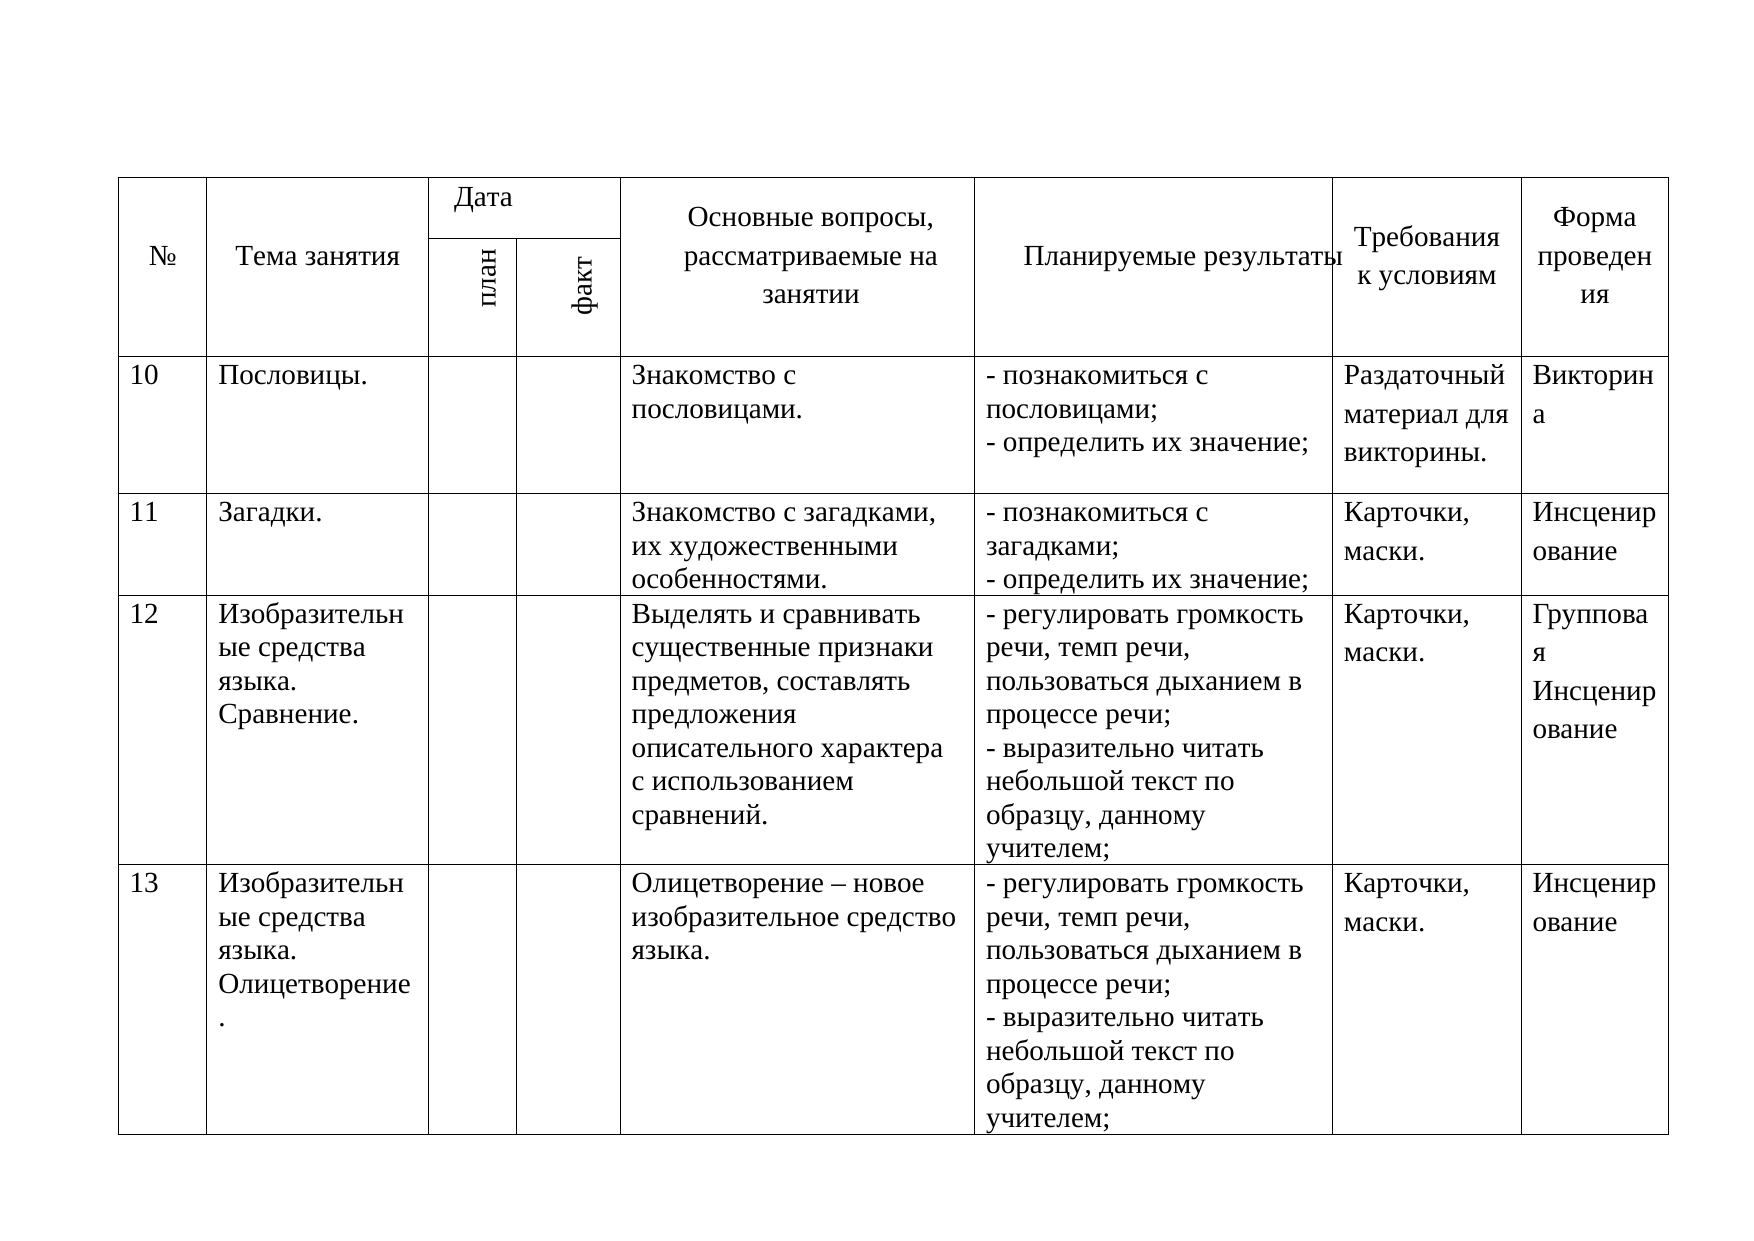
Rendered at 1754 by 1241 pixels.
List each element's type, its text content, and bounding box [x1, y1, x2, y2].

table_cell - познакомиться с загадками; - определить их значение; [975, 494, 1332, 595]
table_cell Знакомство с загадками, их художественными особенностями. [621, 494, 974, 595]
table_cell - регулировать громкость речи, темп речи, пользоваться дыханием в процессе речи; - выразительно читать небольшой текст по образцу, данному учителем; [975, 596, 1332, 864]
table_cell Изобразительные средства языка. Олицетворение. [207, 865, 428, 1133]
table_cell [517, 494, 620, 595]
table_cell - регулировать громкость речи, темп речи, пользоваться дыханием в процессе речи; - выразительно читать небольшой текст по образцу, данному учителем; [975, 865, 1332, 1133]
table_cell Олицетворение – новое изобразительное средство языка. [621, 865, 974, 1133]
table_header Дата [429, 178, 620, 238]
table_cell [517, 357, 620, 493]
table_cell Инсценирование [1522, 494, 1668, 595]
table_cell Карточки, маски. [1333, 865, 1521, 1133]
table_cell - познакомиться с пословицами; - определить их значение; [975, 357, 1332, 493]
table_cell Групповая Инсценирование [1522, 596, 1668, 864]
table_header Основные вопросы, рассматриваемые на занятии [621, 178, 974, 356]
table_cell [517, 596, 620, 864]
table_cell Инсценирование [1522, 865, 1668, 1133]
table_cell Раздаточный материал для викторины. [1333, 357, 1521, 493]
table_cell Знакомство с пословицами. [621, 357, 974, 493]
table_cell 11 [119, 494, 206, 595]
table_header № [119, 178, 206, 356]
table_cell 12 [119, 596, 206, 864]
table_cell 13 [119, 865, 206, 1133]
table_cell [429, 865, 516, 1133]
table_cell [429, 596, 516, 864]
table_cell [429, 494, 516, 595]
table_cell [517, 865, 620, 1133]
table_header Планируемые результаты [975, 178, 1332, 356]
table_header Требования к условиям [1333, 178, 1521, 356]
table_cell Пословицы. [207, 357, 428, 493]
table_cell план [429, 239, 516, 356]
table_cell [429, 357, 516, 493]
table_cell 10 [119, 357, 206, 493]
table_cell Изобразительные средства языка. Сравнение. [207, 596, 428, 864]
table_cell Загадки. [207, 494, 428, 595]
table_header Тема занятия [207, 178, 428, 356]
table_cell Карточки, маски. [1333, 596, 1521, 864]
table_cell Викторина [1522, 357, 1668, 493]
table_cell Выделять и сравнивать существенные признаки предметов, составлять предложения описательного характера с использованием сравнений. [621, 596, 974, 864]
table_cell Карточки, маски. [1333, 494, 1521, 595]
table_cell факт [517, 239, 620, 356]
table_header Форма проведения [1522, 178, 1668, 356]
